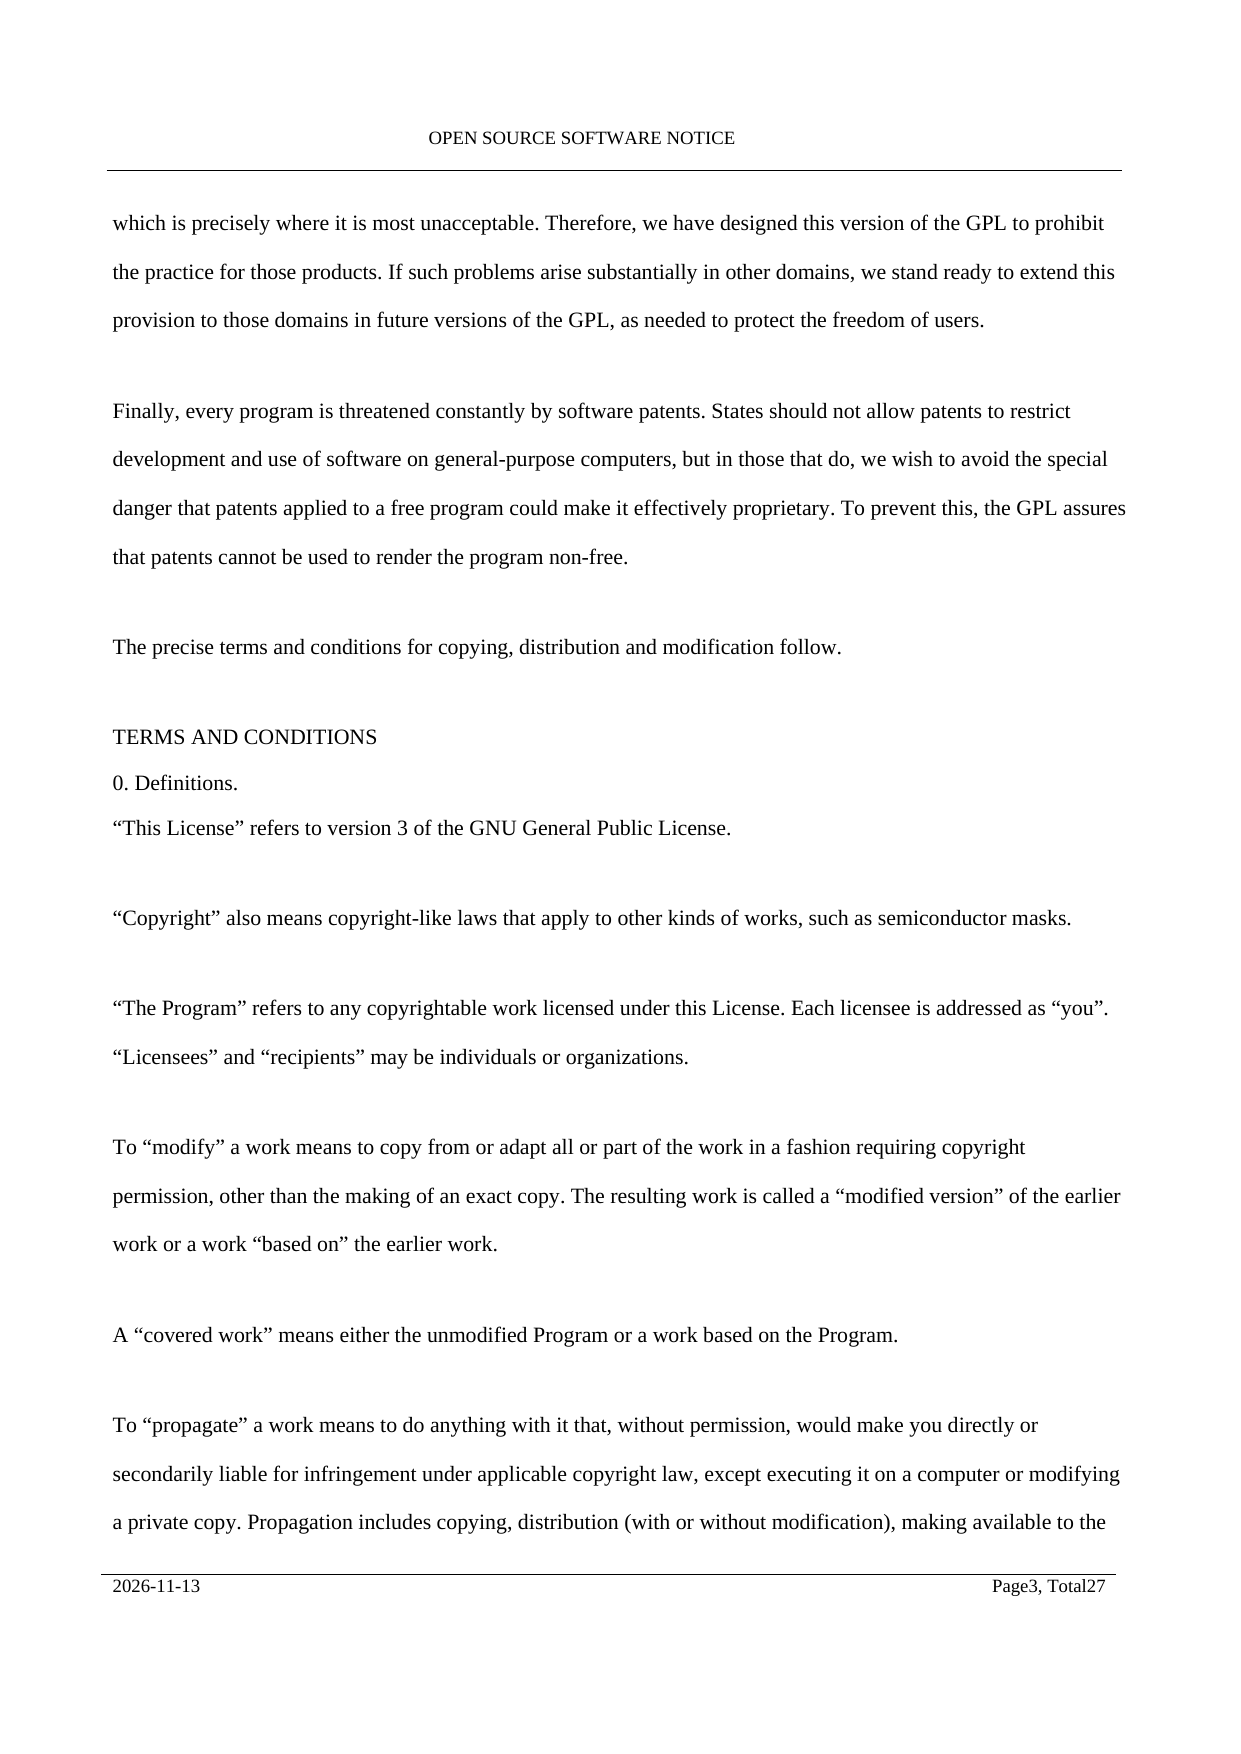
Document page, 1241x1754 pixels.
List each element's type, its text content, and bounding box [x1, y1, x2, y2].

text 0. Definitions. [112, 766, 1128, 798]
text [112, 206, 1128, 336]
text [112, 1408, 1128, 1538]
text The precise terms and conditions for copying, distribution and modification follow. [112, 631, 1128, 663]
text Finally, every program is threatened constantly by software patents. States should not allow patents to restrict development and use of software on general-purpose computers, but in those that do, we wish to avoid the special danger that patents applied to a free program could make it effectively proprietary. To prevent this, the GPL assures that patents cannot be used to render the program non-free. [112, 394, 1128, 573]
text “Copyright” also means copyright-like laws that apply to other kinds of works, such as semiconductor masks. [112, 901, 1128, 934]
text TERMS AND CONDITIONS [112, 721, 1128, 753]
text A “covered work” means either the unmodified Program or a work based on the Program. [112, 1318, 1128, 1351]
text “The Program” refers to any copyrightable work licensed under this License. Each licensee is addressed as “you”. “Licensees” and “recipients” may be individuals or organizations. [112, 991, 1128, 1073]
text “This License” refers to version 3 of the GNU General Public License. [112, 811, 1128, 843]
text To “modify” a work means to copy from or adapt all or part of the work in a fashion requiring copyright permission, other than the making of an exact copy. The resulting work is called a “modified version” of the earlier work or a work “based on” the earlier work. [112, 1130, 1128, 1260]
